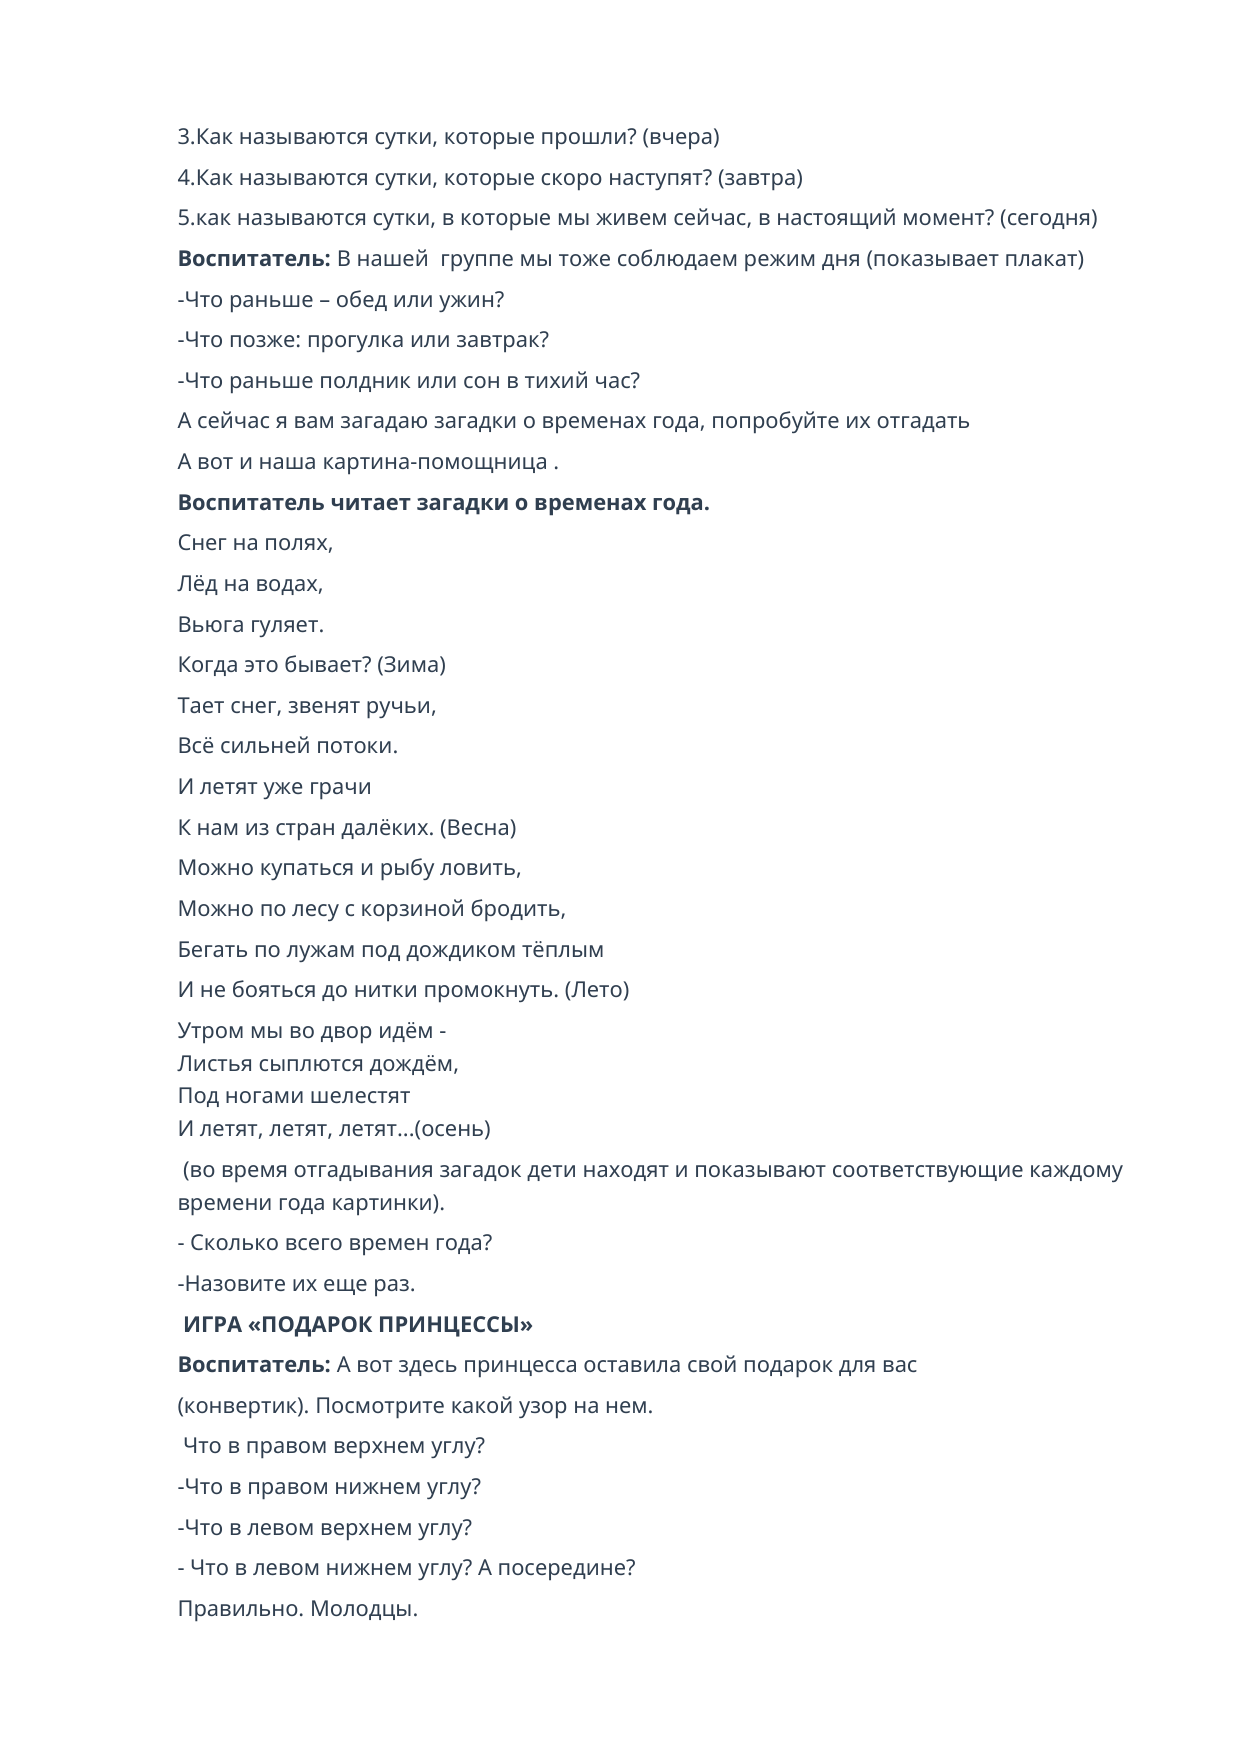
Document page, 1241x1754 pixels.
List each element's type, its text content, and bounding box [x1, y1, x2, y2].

text -Что раньше полдник или сон в тихий час? [177, 362, 1152, 395]
text Всё сильней потоки. [177, 727, 1152, 760]
text (конвертик). Посмотрите какой узор на нем. [177, 1387, 1152, 1420]
text -Назовите их еще раз. [177, 1265, 1152, 1298]
text А сейчас я вам загадаю загадки о временах года, попробуйте их отгадать [177, 402, 1152, 435]
text 3.Как называются сутки, которые прошли? (вчера) [177, 118, 1152, 151]
text - Что в левом нижнем углу? А посередине? [177, 1549, 1152, 1582]
text Можно купаться и рыбу ловить, [177, 849, 1152, 882]
text 4.Как называются сутки, которые скоро наступят? (завтра) [177, 159, 1152, 192]
text Когда это бывает? (Зима) [177, 646, 1152, 679]
text Утром мы во двор идём - Листья сыплются дождём, Под ногами шелестят И летят, летят, летят...(осень) [177, 1012, 1152, 1143]
text И не бояться до нитки промокнуть. (Лето) [177, 971, 1152, 1004]
text Снег на полях, [177, 524, 1152, 557]
text -Что в левом верхнем углу? [177, 1509, 1152, 1542]
text К нам из стран далёких. (Весна) [177, 809, 1152, 842]
text Что в правом верхнем углу? [177, 1427, 1152, 1460]
text И летят уже грачи [177, 768, 1152, 801]
text ИГРА «ПОДАРОК ПРИНЦЕССЫ» [177, 1306, 1152, 1338]
text 5.как называются сутки, в которые мы живем сейчас, в настоящий момент? (сегодня) [177, 199, 1152, 232]
text А вот и наша картина-помощница . [177, 443, 1152, 476]
text -Что в правом нижнем углу? [177, 1468, 1152, 1501]
text Тает снег, звенят ручьи, [177, 687, 1152, 720]
text Воспитатель: А вот здесь принцесса оставила свой подарок для вас [177, 1346, 1152, 1379]
text Бегать по лужам под дождиком тёплым [177, 931, 1152, 963]
text Воспитатель читает загадки о временах года. [177, 484, 1152, 517]
text Воспитатель: В нашей группе мы тоже соблюдаем режим дня (показывает плакат) [177, 240, 1152, 273]
text Вьюга гуляет. [177, 606, 1152, 638]
text -Что раньше – обед или ужин? [177, 281, 1152, 313]
text - Сколько всего времен года? [177, 1224, 1152, 1257]
text Можно по лесу с корзиной бродить, [177, 890, 1152, 923]
text (во время отгадывания загадок дети находят и показывают соответствующие каждому времени года картинки). [177, 1151, 1152, 1217]
text -Что позже: прогулка или завтрак? [177, 321, 1152, 354]
text Правильно. Молодцы. [177, 1590, 1152, 1623]
text Лёд на водах, [177, 565, 1152, 598]
